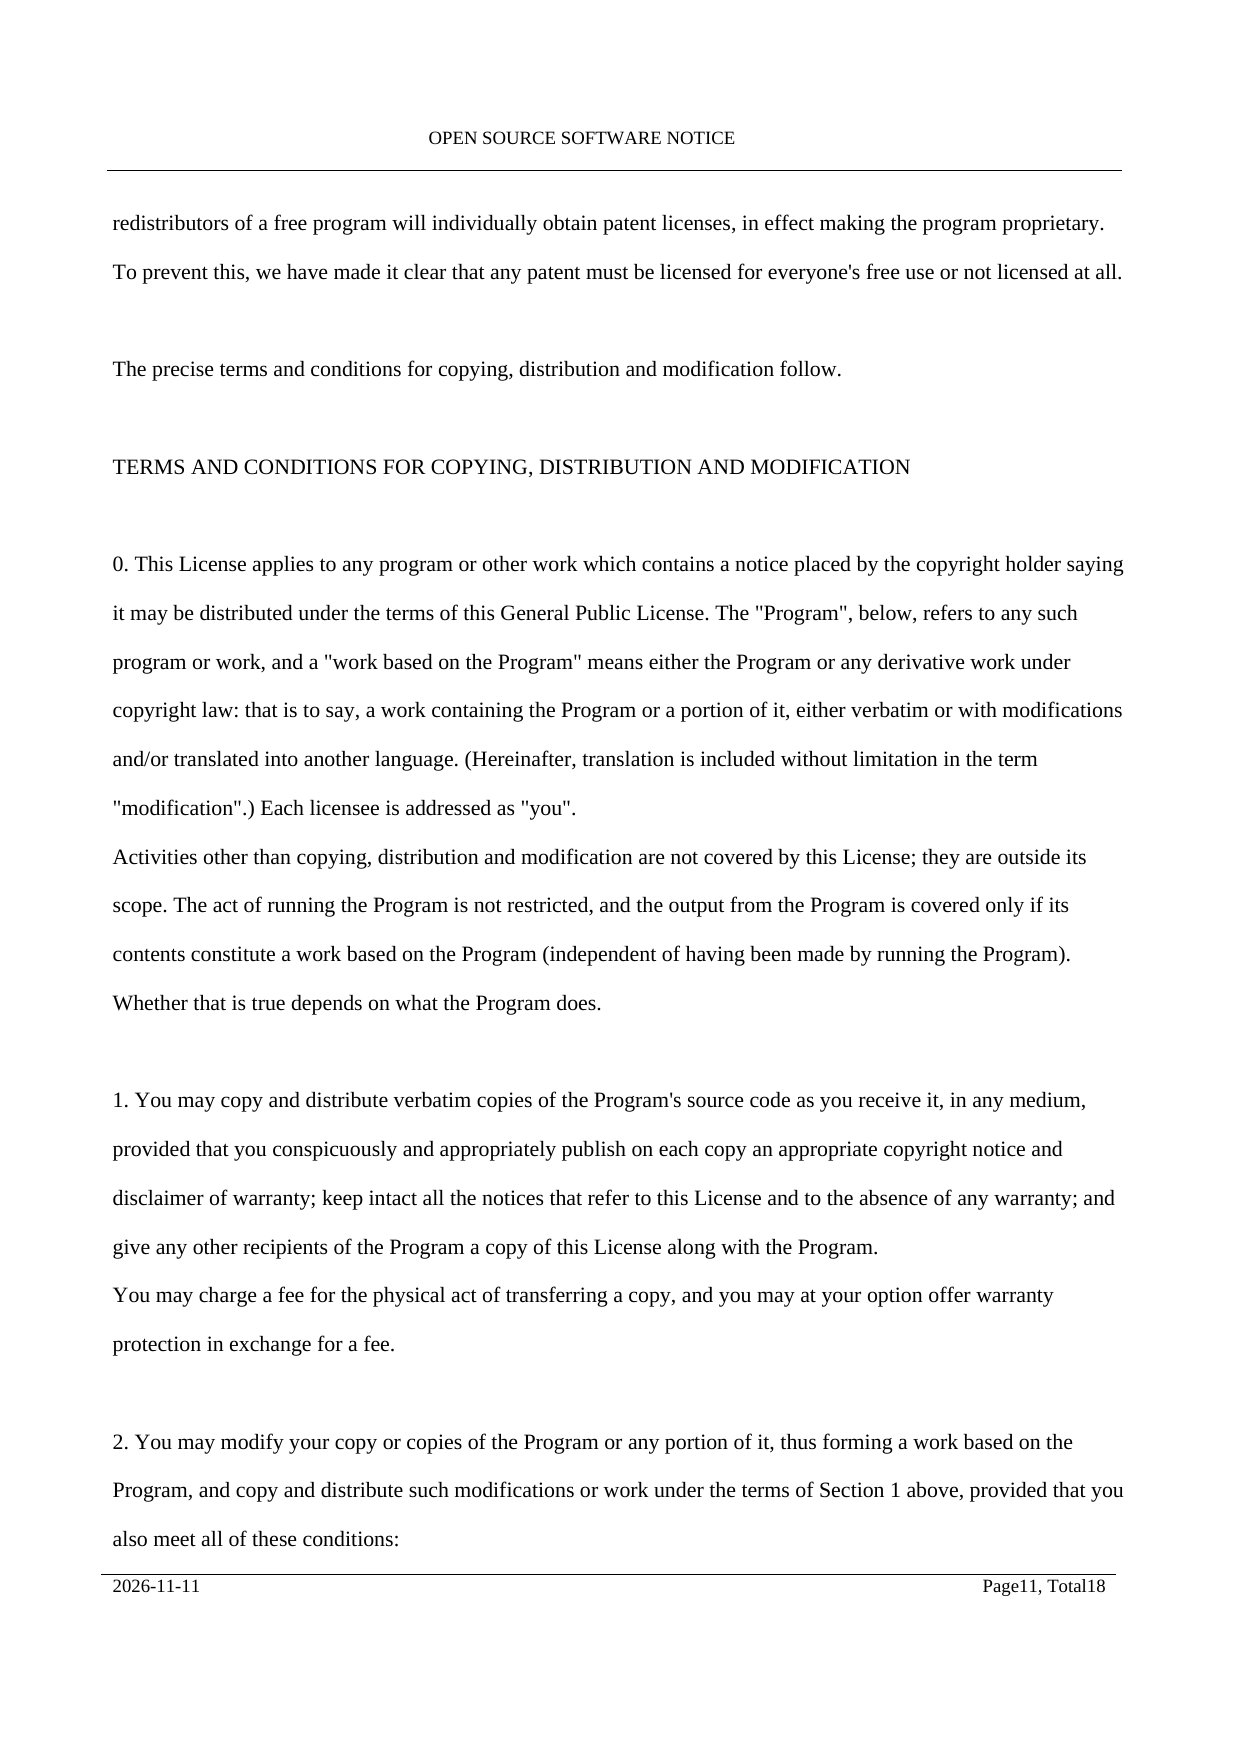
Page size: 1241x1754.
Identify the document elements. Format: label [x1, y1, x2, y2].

text [112, 206, 1128, 1555]
